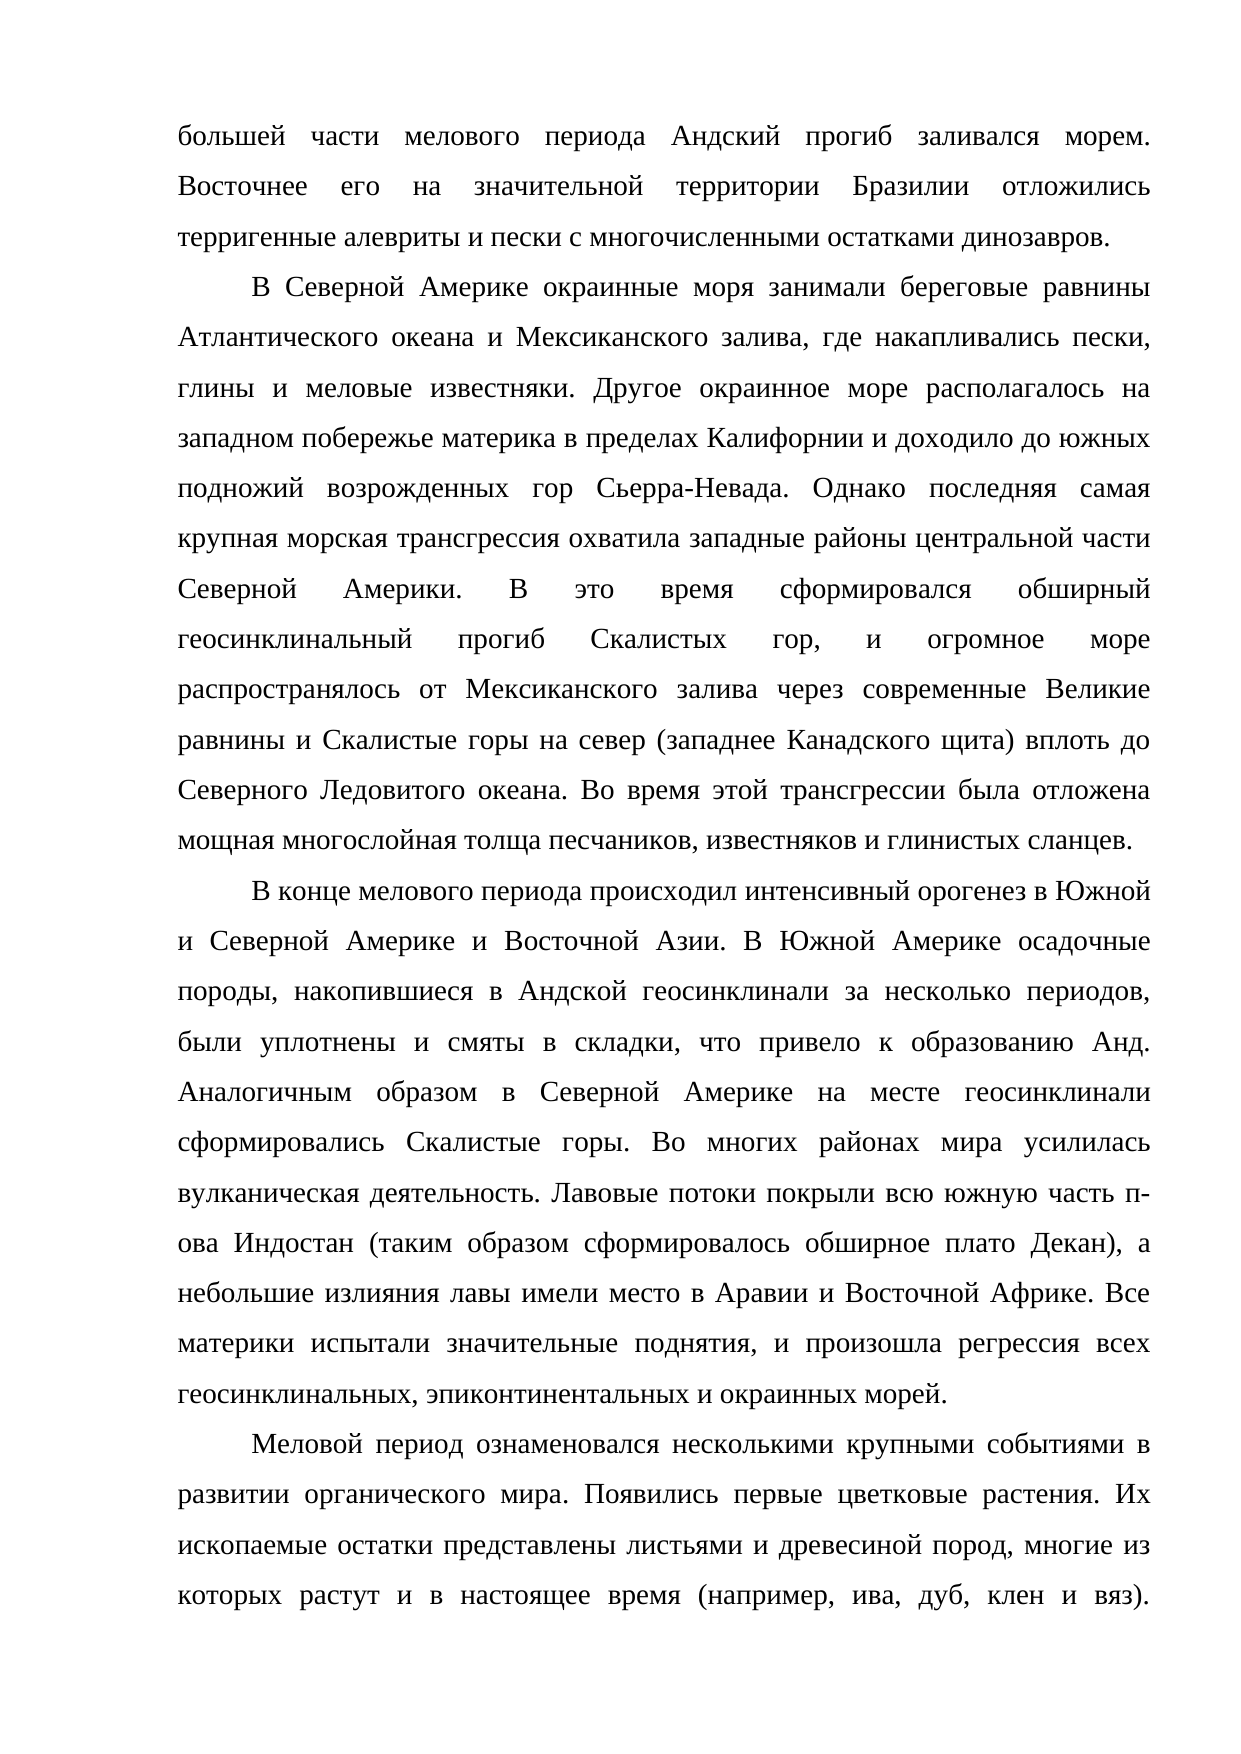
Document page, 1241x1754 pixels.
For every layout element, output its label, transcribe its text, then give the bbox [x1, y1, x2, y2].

text В конце мелового периода происходил интенсивный орогенез в Южной и Северной Америке и Восточной Азии. В Южной Америке осадочные породы, накопившиеся в Андской геосинклинали за несколько периодов, были уплотнены и смяты в складки, что привело к образованию Анд. Аналогичным образом в Северной Америке на месте геосинклинали сформировались Скалистые горы. Во многих районах мира усилилась вулканическая деятельность. Лавовые потоки покрыли всю южную часть п-ова Индостан (таким образом сформировалось обширное плато Декан), а небольшие излияния лавы имели место в Аравии и Восточной Африке. Все материки испытали значительные поднятия, и произошла регрессия всех геосинклинальных, эпиконтинентальных и окраинных морей. [177, 873, 1152, 1409]
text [177, 118, 1152, 252]
text В Северной Америке окраинные моря занимали береговые равнины Атлантического океана и Мексиканского залива, где накапливались пески, глины и меловые известняки. Другое окраинное море располагалось на западном побережье материка в пределах Калифорнии и доходило до южных подножий возрожденных гор Сьерра-Невада. Однако последняя самая крупная морская трансгрессия охватила западные районы центральной части Северной Америки. В это время сформировался обширный геосинклинальный прогиб Скалистых гор, и огромное море распространялось от Мексиканского залива через современные Великие равнины и Скалистые горы на север (западнее Канадского щита) вплоть до Северного Ледовитого океана. Во время этой трансгрессии была отложена мощная многослойная толща песчаников, известняков и глинистых сланцев. [177, 269, 1152, 856]
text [177, 1426, 1152, 1611]
